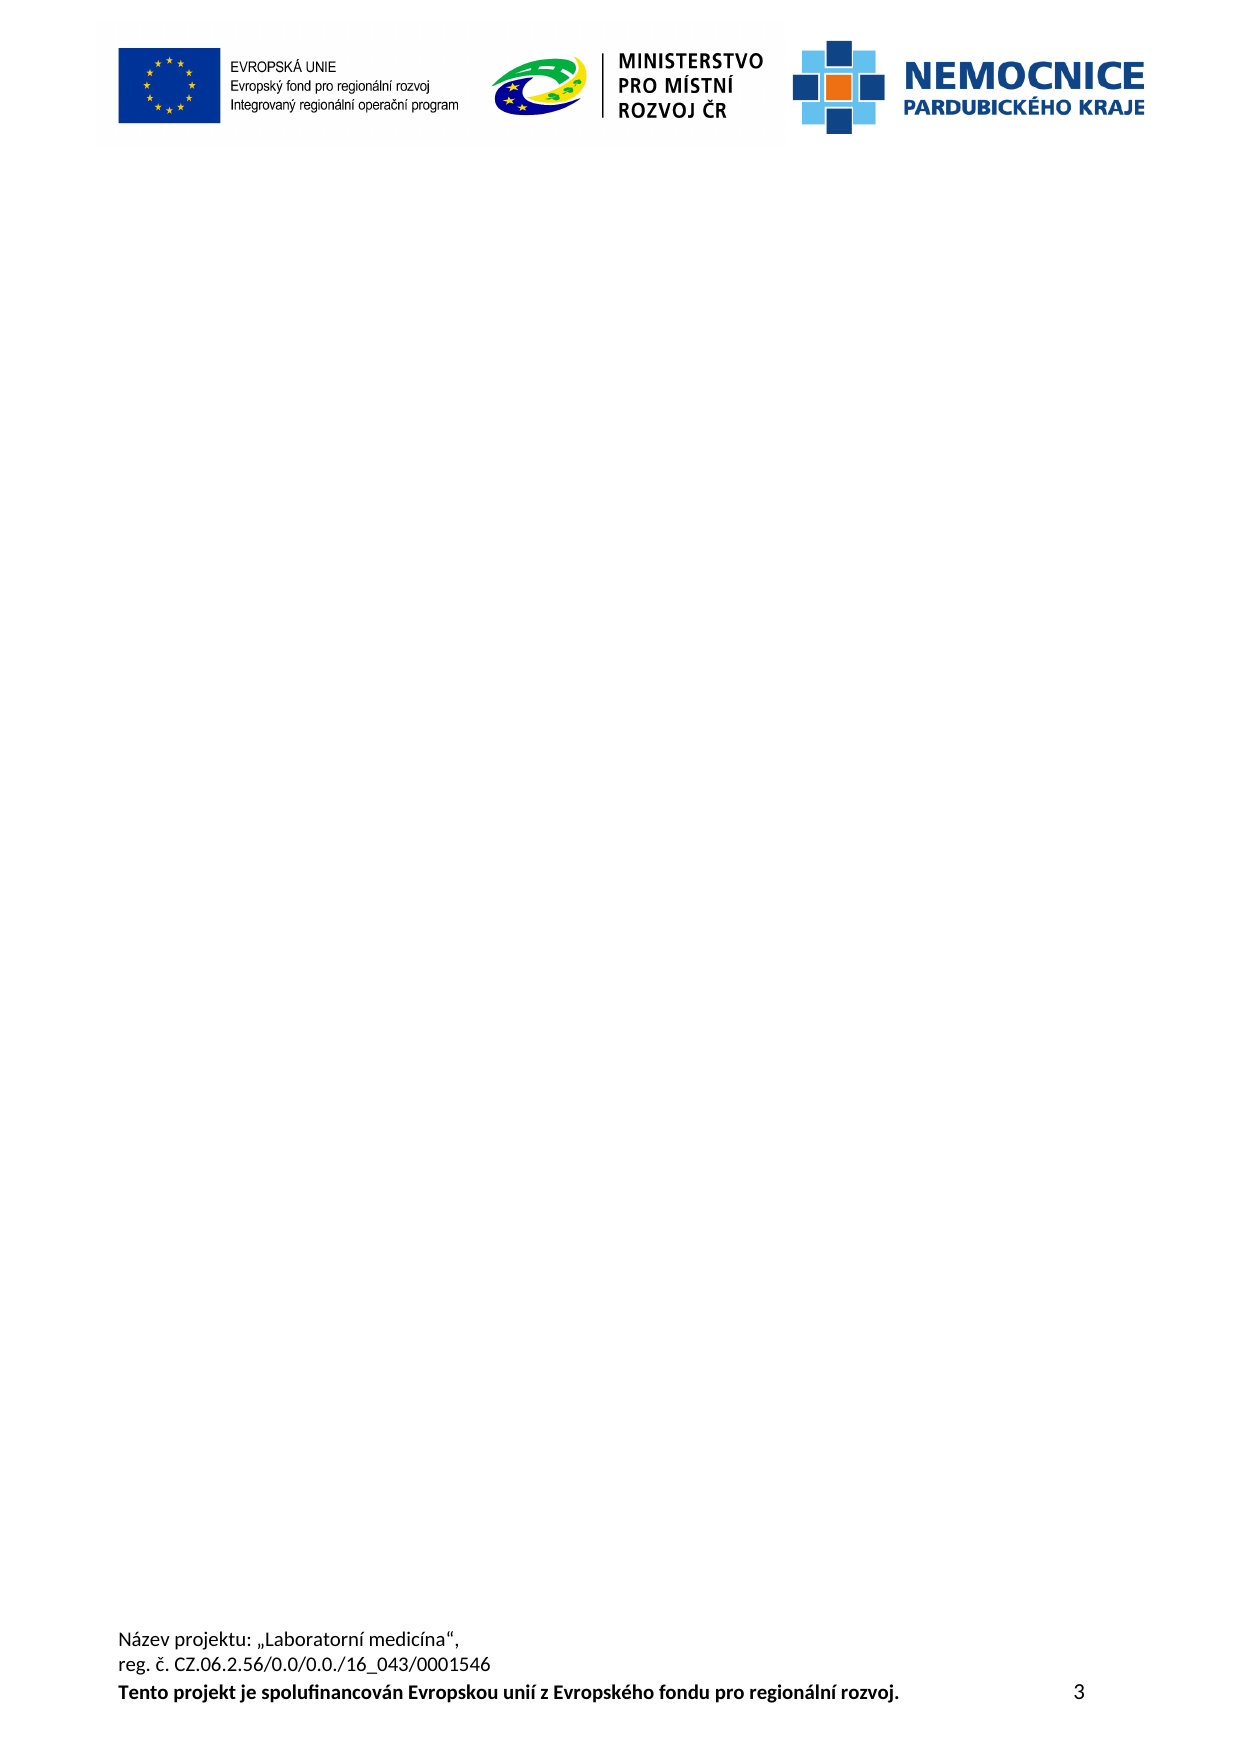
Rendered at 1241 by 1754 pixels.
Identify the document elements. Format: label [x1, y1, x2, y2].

picture [791, 39, 1145, 135]
picture [96, 22, 785, 148]
